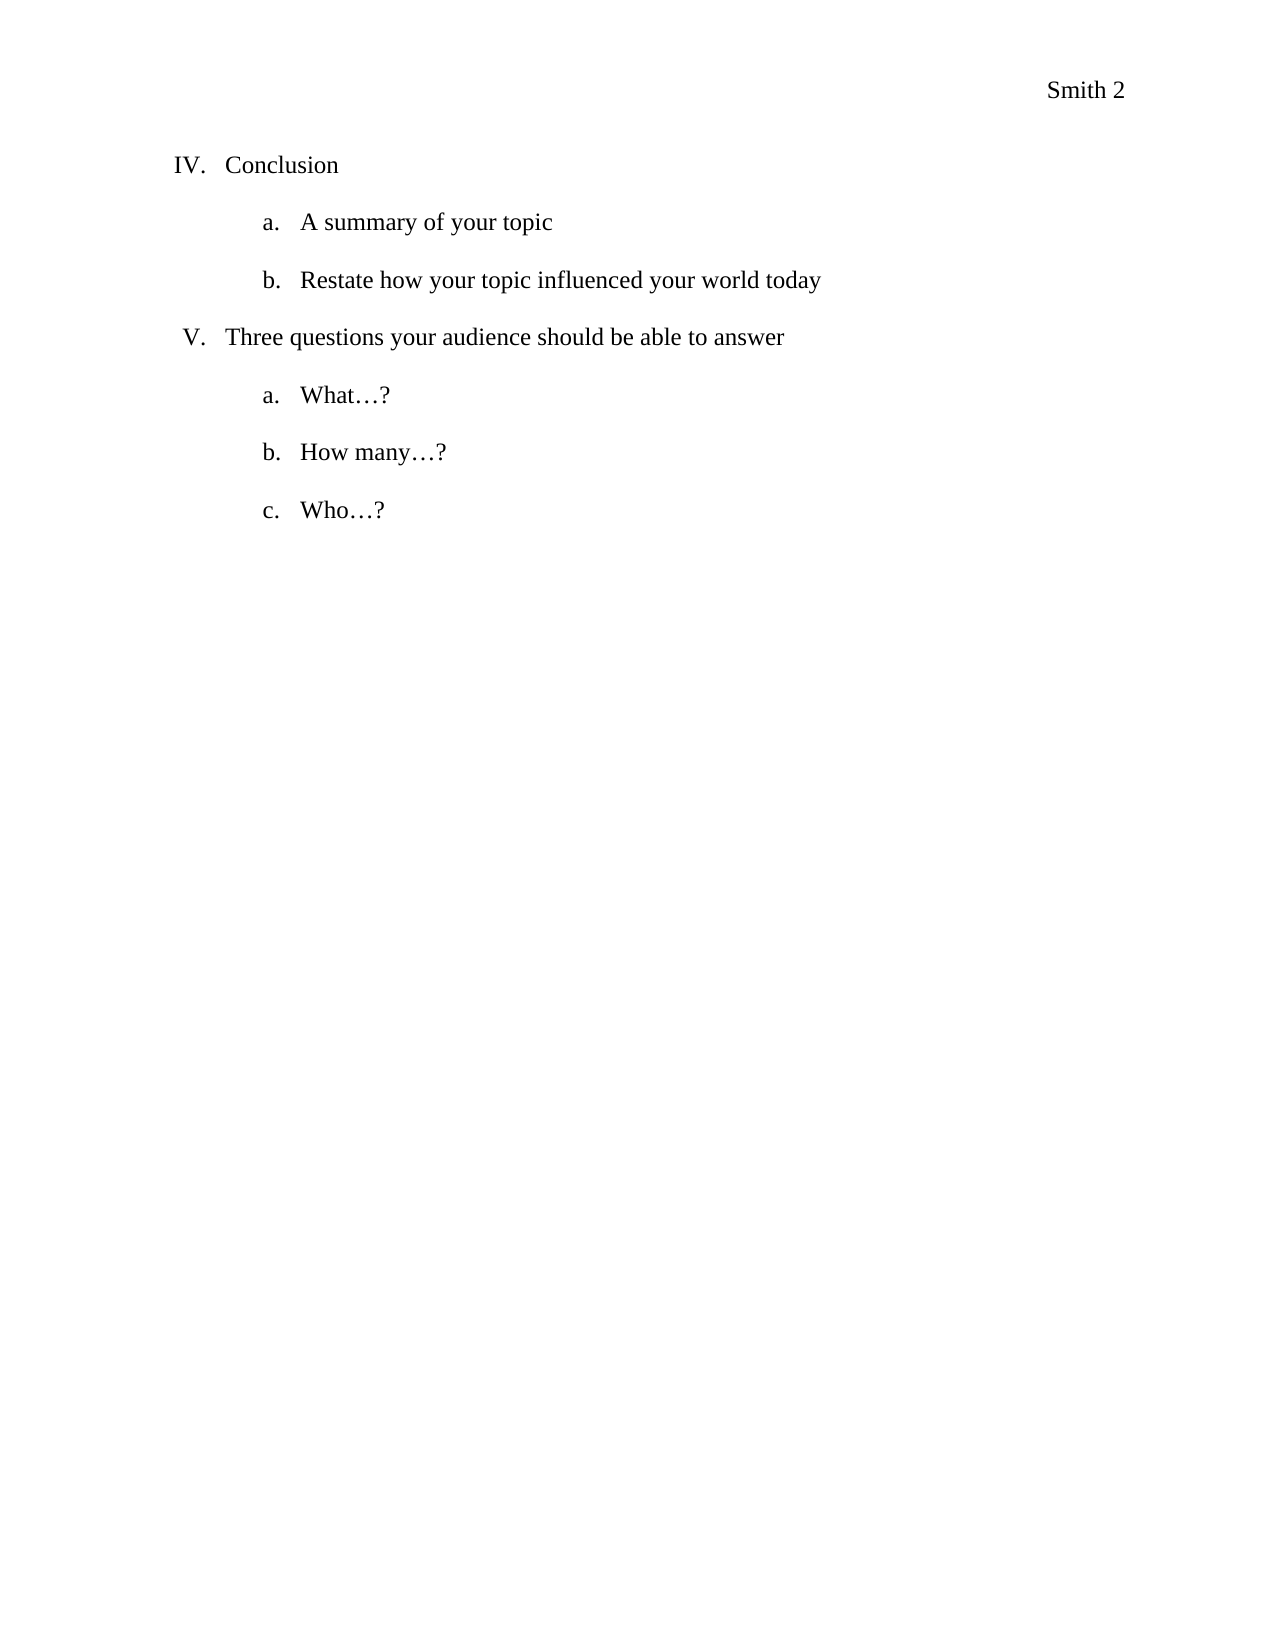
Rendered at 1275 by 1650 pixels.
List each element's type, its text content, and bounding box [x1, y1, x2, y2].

list Who…? [262, 495, 1125, 524]
list What…? [262, 380, 1125, 409]
list Conclusion [206, 150, 1125, 179]
list How many…? [262, 437, 1125, 466]
list A summary of your topic [262, 207, 1125, 236]
list Restate how your topic influenced your world today [262, 265, 1125, 294]
list Three questions your audience should be able to answer [206, 322, 1125, 351]
